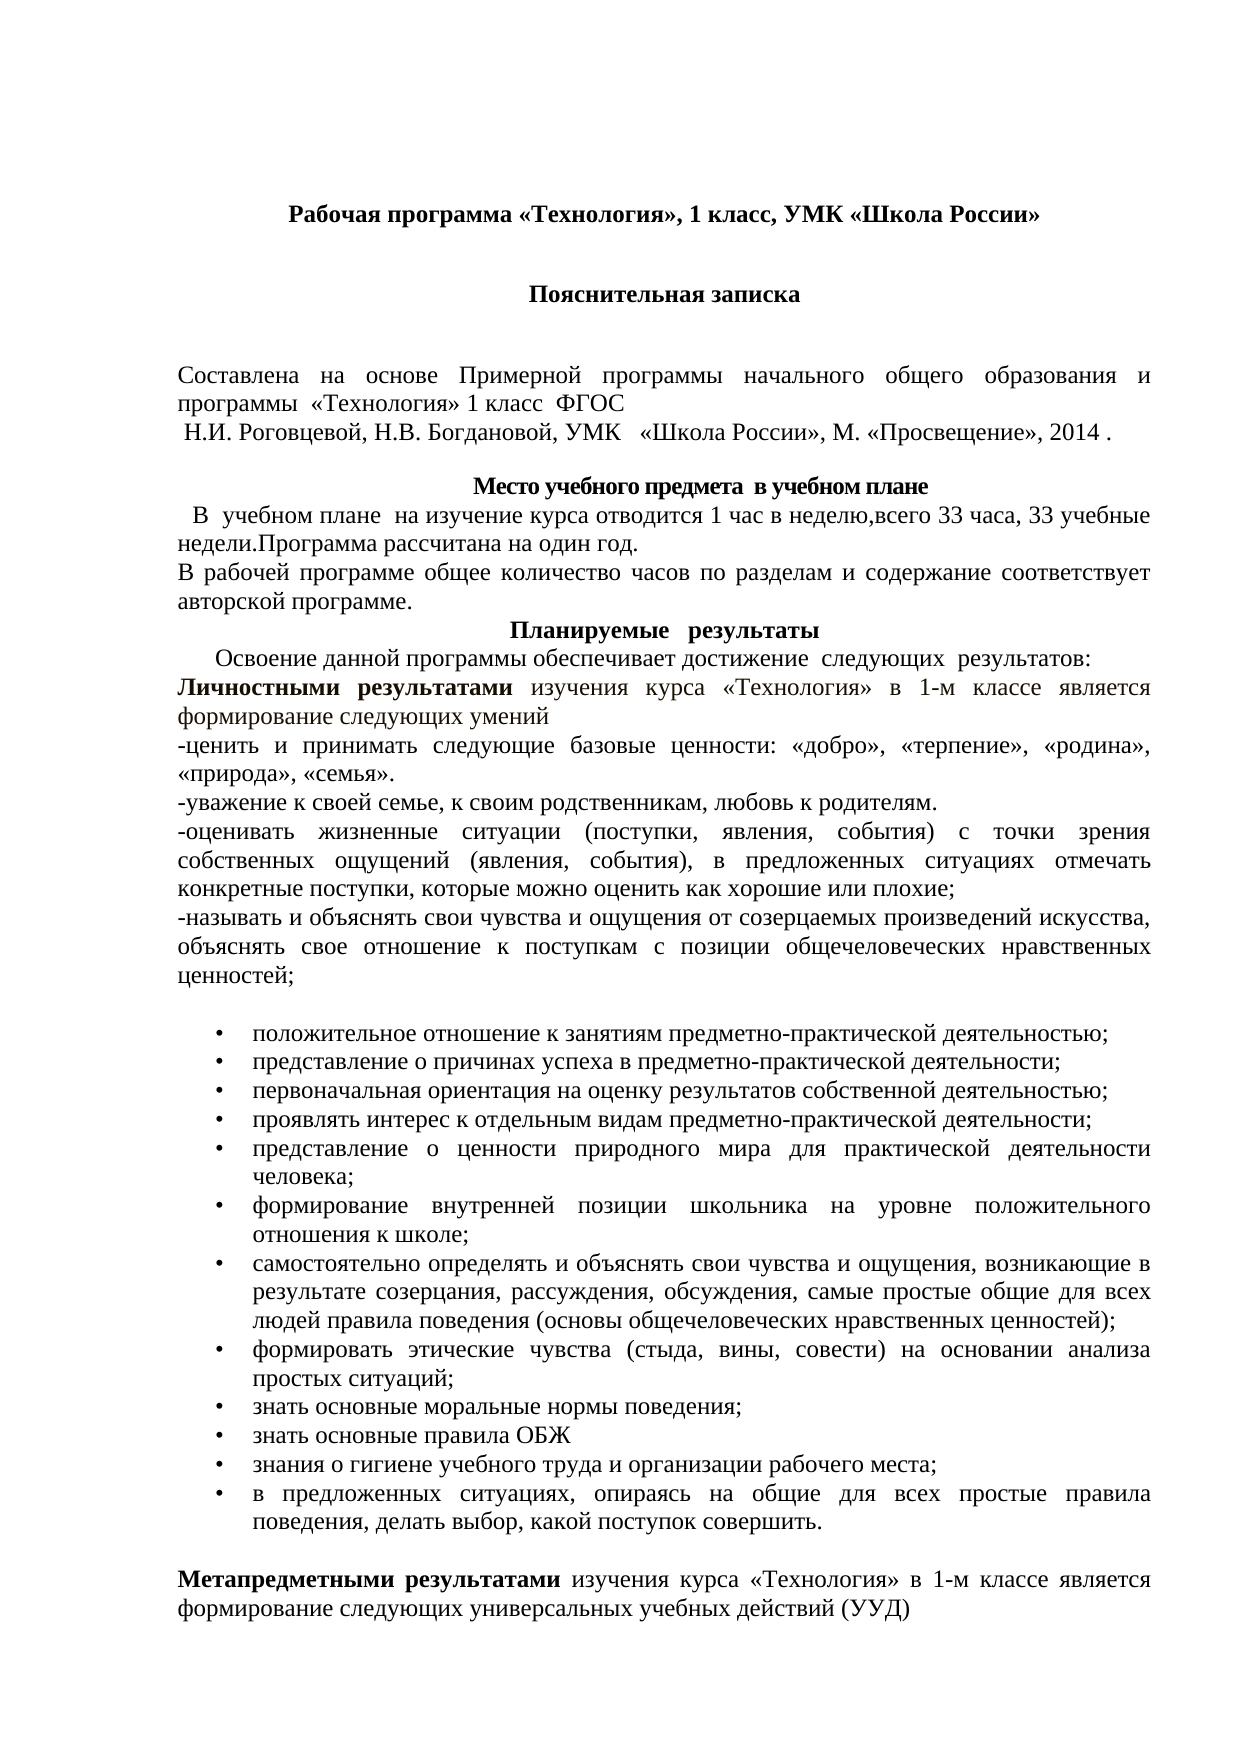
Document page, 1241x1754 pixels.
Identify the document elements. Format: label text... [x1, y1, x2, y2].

text Составлена на основе Примерной программы начального общего образования и программы «Технология» 1 класс ФГОС [177, 360, 1152, 417]
list самостоятельно определять и объяснять свои чувства и ощущения, возникающие в результате созерцания, рассуждения, обсуждения, самые простые общие для всех людей правила поведения (основы общечеловеческих нравственных ценностей); [215, 1248, 1152, 1334]
text -называть и объяснять свои чувства и ощущения от созерцаемых произведений искусства, объяснять свое отношение к поступкам с позиции общечеловеческих нравственных ценностей; [177, 902, 1152, 988]
list проявлять интерес к отдельным видам предметно-практической деятельности; [215, 1104, 1152, 1133]
text Пояснительная записка [177, 279, 1152, 308]
list знать основные правила ОБЖ [215, 1420, 1152, 1449]
text В учебном плане на изучение курса отводится 1 час в неделю,всего 33 часа, 33 учебные недели.Программа рассчитана на один год. [177, 500, 1152, 557]
text Планируемые результаты [177, 615, 1152, 643]
list формировать этические чувства (стыда, вины, совести) на основании анализа простых ситуаций; [215, 1334, 1152, 1391]
list знания о гигиене учебного труда и организации рабочего места; [215, 1449, 1152, 1478]
text В рабочей программе общее количество часов по разделам и содержание соответствует авторской программе. [177, 557, 1152, 615]
list формирование внутренней позиции школьника на уровне положительного отношения к школе; [215, 1190, 1152, 1248]
text -оценивать жизненные ситуации (поступки, явления, события) с точки зрения собственных ощущений (явления, события), в предложенных ситуациях отмечать конкретные поступки, которые можно оценить как хорошие или плохие; [177, 816, 1152, 902]
text Рабочая программа «Технология», 1 класс, УМК «Школа России» [177, 199, 1152, 227]
list в предложенных ситуациях, опираясь на общие для всех простые правила поведения, делать выбор, какой поступок совершить. [215, 1478, 1152, 1535]
text -уважение к своей семье, к своим родственникам, любовь к родителям. [177, 787, 1152, 816]
text -ценить и принимать следующие базовые ценности: «добро», «терпение», «родина», «природа», «семья». [177, 730, 1152, 787]
text Метапредметными результатами изучения курса «Технология» в 1-м классе является формирование следующих универсальных учебных действий (УУД) [177, 1564, 1152, 1622]
text Н.И. Роговцевой, Н.В. Богдановой, УМК «Школа России», М. «Просвещение», 2014 . [177, 417, 1152, 446]
text Место учебного предмета в учебном плане [177, 471, 1151, 500]
list представление о ценности природного мира для практической деятельности человека; [215, 1133, 1152, 1190]
list представление о причинах успеха в предметно-практической деятельности; [215, 1046, 1152, 1075]
text Освоение данной программы обеспечивает достижение следующих результатов: [177, 643, 1152, 672]
list положительное отношение к занятиям предметно-практической деятельностью; [215, 1018, 1152, 1046]
list знать основные моральные нормы поведения; [215, 1391, 1152, 1420]
list первоначальная ориентация на оценку результатов собственной деятельностью; [215, 1075, 1152, 1104]
text Личностными результатами изучения курса «Технология» в 1-м классе является формирование следующих умений [177, 672, 1152, 730]
